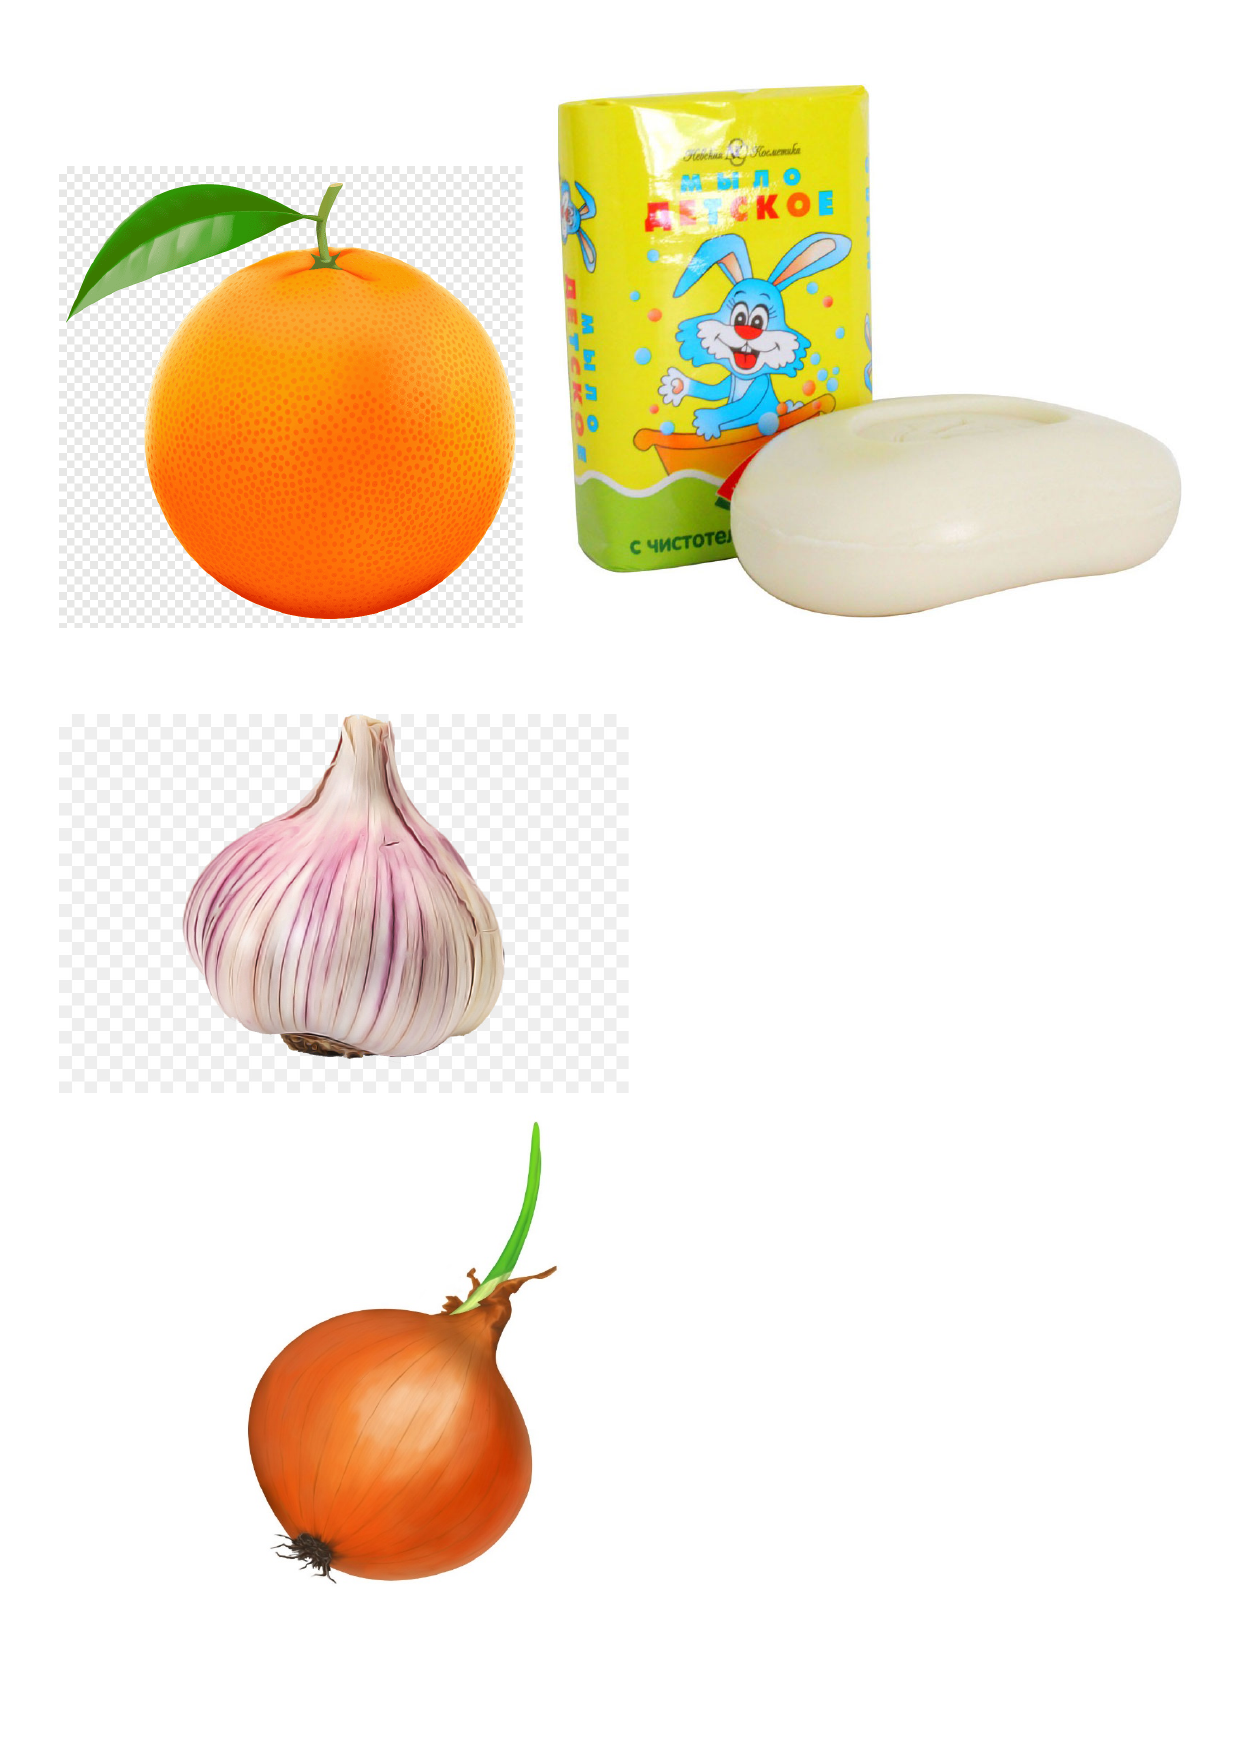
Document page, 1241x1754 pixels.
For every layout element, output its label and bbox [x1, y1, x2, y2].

picture [59, 714, 758, 1618]
picture [59, 166, 523, 628]
picture [547, 73, 1192, 628]
